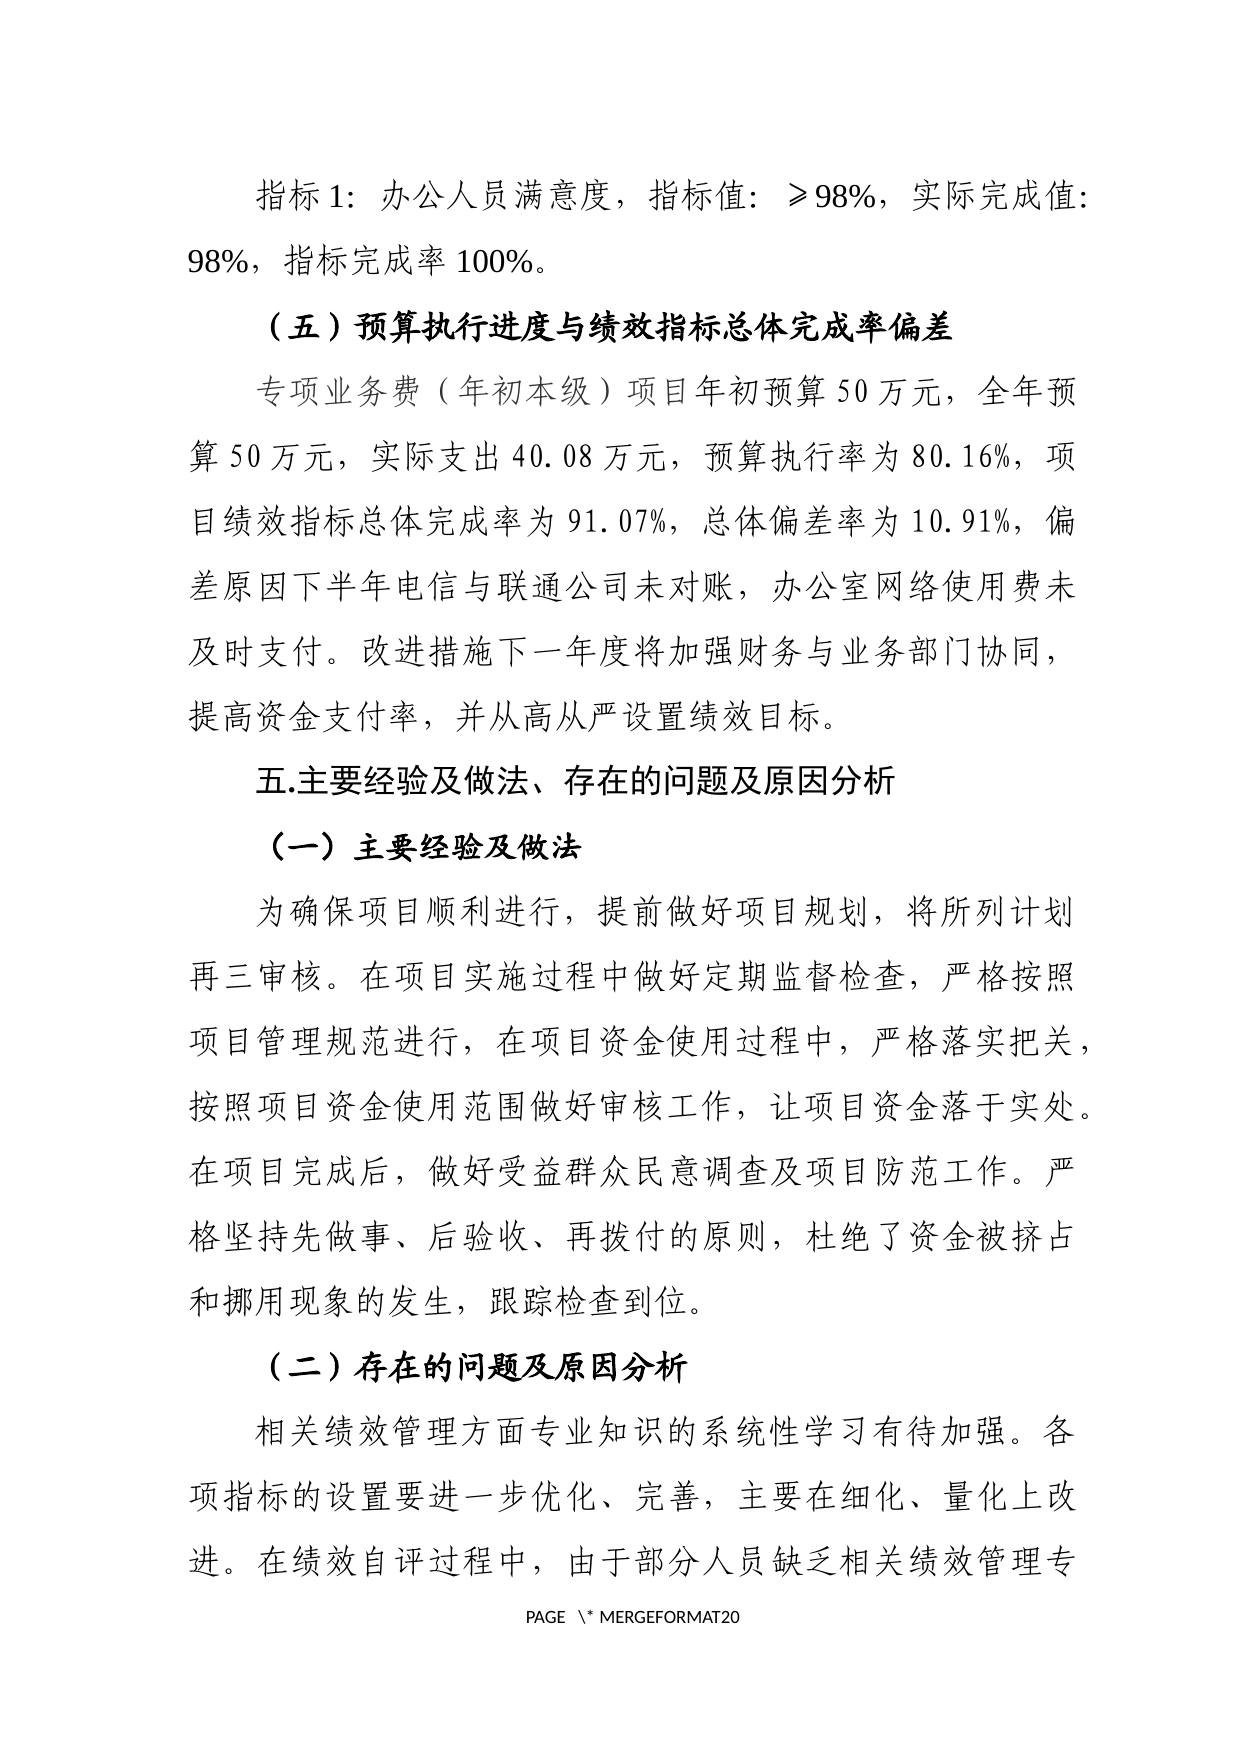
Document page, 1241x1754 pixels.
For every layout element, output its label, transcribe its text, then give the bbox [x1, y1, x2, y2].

text （一）主要经验及做法 [187, 812, 1078, 877]
text （五）预算执行进度与绩效指标总体完成率偏差 [187, 292, 1078, 357]
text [187, 1397, 1078, 1592]
text 五.主要经验及做法、存在的问题及原因分析 [187, 747, 1078, 812]
text 为确保项目顺利进行，提前做好项目规划，将所列计划再三审核。在项目实施过程中做好定期监督检查，严格按照项目管理规范进行，在项目资金使用过程中，严格落实把关，按照项目资金使用范围做好审核工作，让项目资金落于实处。在项目完成后，做好受益群众民意调查及项目防范工作。严格坚持先做事、后验收、再拨付的原则，杜绝了资金被挤占和挪用现象的发生，跟踪检查到位。 [187, 877, 1078, 1332]
list 存在的问题及原因分析 [187, 1332, 1078, 1397]
text 专项业务费（年初本级）项目年初预算50万元，全年预算50万元，实际支出40.08万元，预算执行率为80.16%，项目绩效指标总体完成率为91.07%，总体偏差率为10.91%，偏差原因下半年电信与联通公司未对账，办公室网络使用费未及时支付。改进措施下一年度将加强财务与业务部门协同，提高资金支付率，并从高从严设置绩效目标。 [187, 357, 1078, 747]
text 指标1：办公人员满意度，指标值：≥98%，实际完成值：98%，指标完成率100%。 [187, 162, 1078, 292]
